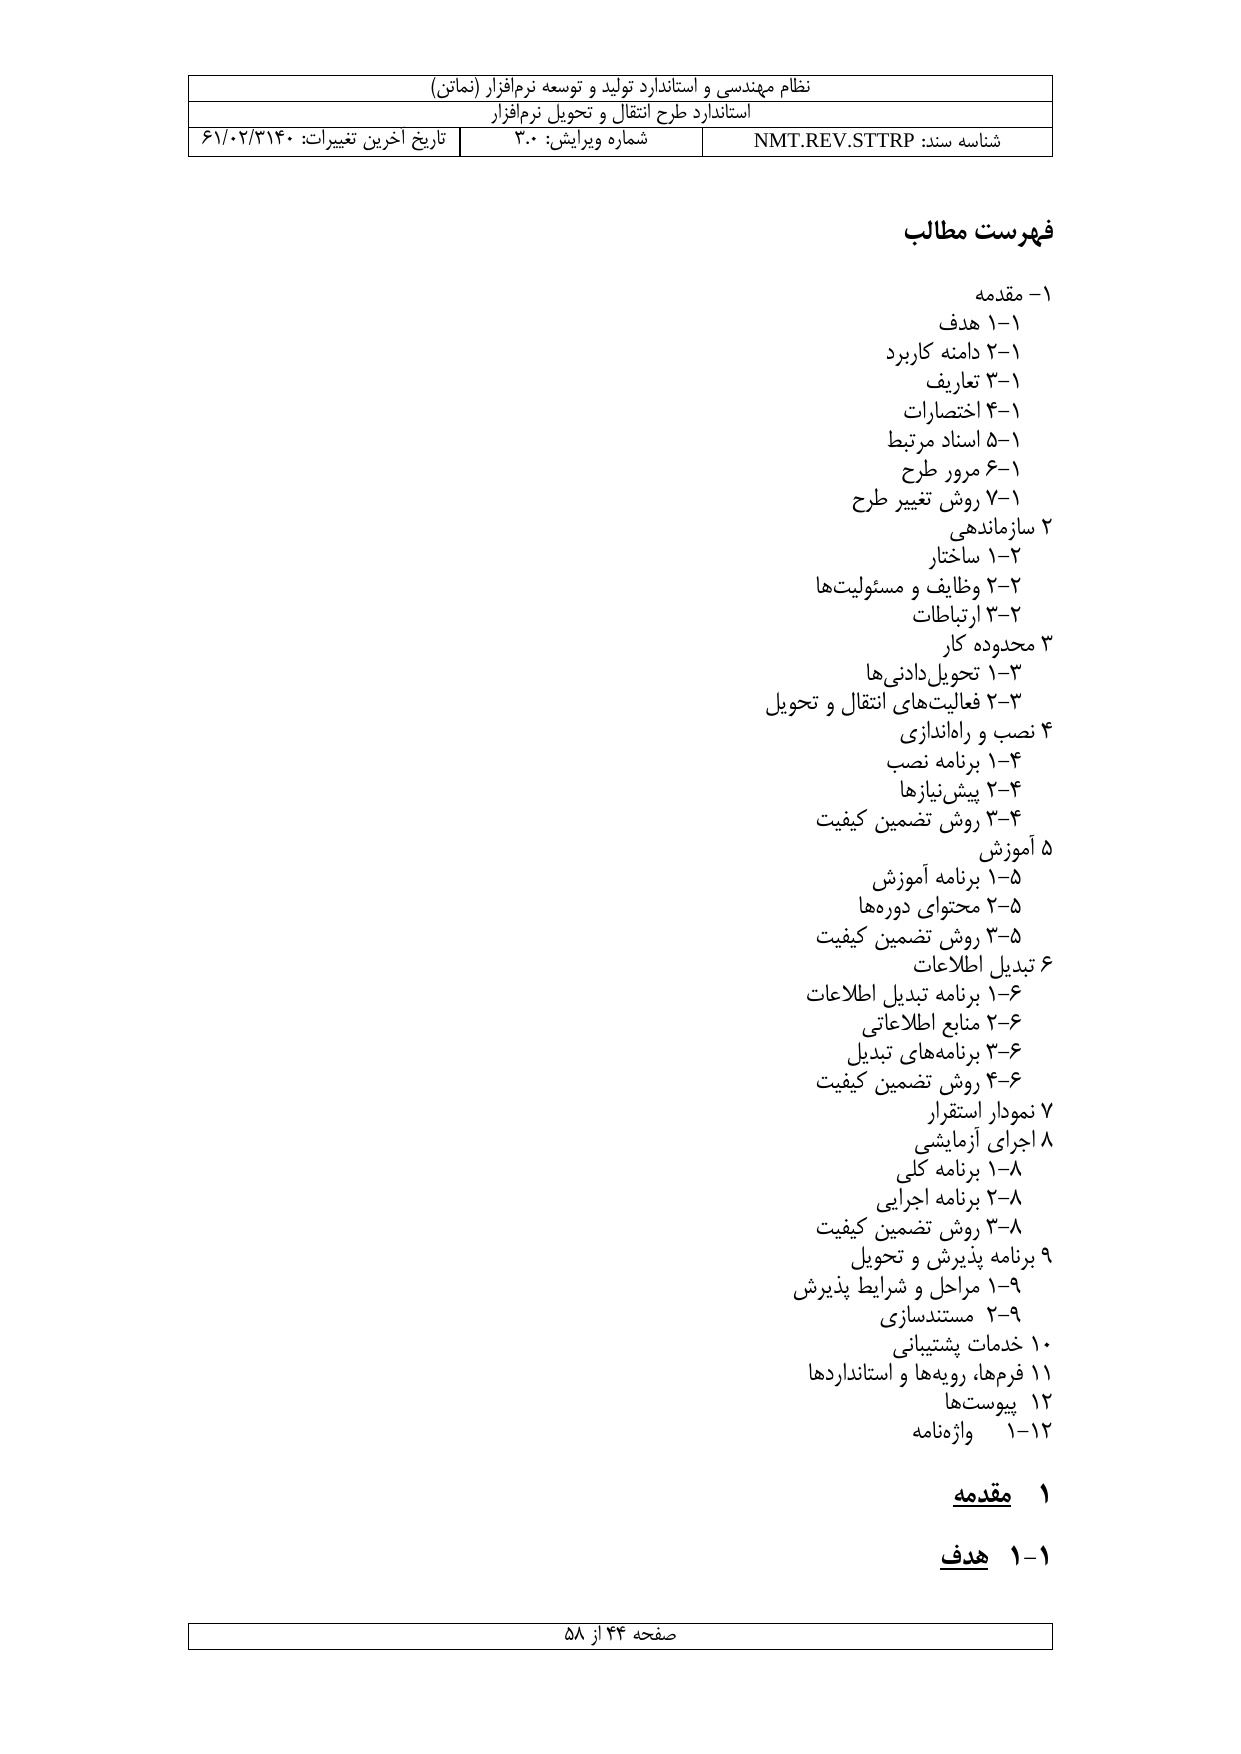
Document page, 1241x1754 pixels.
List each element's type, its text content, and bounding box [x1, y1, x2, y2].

text 7 نمودار استقرار [187, 1099, 1053, 1128]
text 3-4 روش تضمين كيفيت [187, 807, 1022, 836]
text 12 پيوست‌ها [187, 1390, 1053, 1419]
text 8 اجراي آزمايشي [187, 1128, 1053, 1157]
text 1-2 ساختار [187, 544, 1022, 574]
text 4-1 اختصارات [187, 399, 1022, 428]
text 2-3 فعاليت‌هاي انتقال و تحويل [187, 690, 1022, 719]
text 9 برنامه پذيرش و تحويل [187, 1244, 1053, 1274]
text 1 مقدمه [187, 1482, 1053, 1511]
text 3-6 برنامه‌هاي تبديل [187, 1040, 1022, 1069]
text 2-9 مستندسازي [187, 1303, 1022, 1332]
text 1-9 مراحل و شرايط پذيرش [187, 1274, 1022, 1303]
text 6-1 مرور طرح [187, 457, 1022, 486]
text 5 آموزش [187, 836, 1053, 865]
text 2-1 دامنه كاربرد [187, 340, 1022, 369]
text 1- مقدمه [187, 282, 1053, 311]
text 1-4 برنامه نصب [187, 749, 1022, 778]
text 6 تبديل اطلاعات [187, 953, 1053, 982]
text 4-6 روش تضمين كيفيت [187, 1069, 1022, 1099]
text 2-8 برنامه اجرايي [187, 1186, 1022, 1215]
text 1-8 برنامه كلي [187, 1157, 1022, 1186]
text 2-2 وظايف و مسئوليت‌ها [187, 574, 1022, 603]
text 1-1 هدف [187, 1545, 1053, 1574]
text 10 خدمات پشتیبانی [187, 1332, 1053, 1361]
text 3-8 روش تضمين كيفيت [187, 1215, 1022, 1244]
text 1-3 تحويل‌دادني‌ها [187, 661, 1022, 690]
text 1-5 برنامه آموزش [187, 865, 1022, 894]
text 7-1 روش تغيير طرح [187, 486, 1022, 515]
text 2-5 محتواي دوره‌ها [187, 894, 1022, 924]
text 4 نصب و راه‌اندازي [187, 719, 1053, 749]
text 5-1 اسناد مرتبط [187, 428, 1022, 457]
text 2-6 منابع اطلاعاتي [187, 1011, 1022, 1040]
text 2 سازماندهي [187, 515, 1053, 544]
text 1-6 برنامه تبديل اطلاعات [187, 982, 1022, 1011]
text 3 محدوده كار [187, 632, 1053, 661]
text 2-4 پيش‌نيازها [187, 778, 1022, 807]
text 3-5 روش تضمين كيفيت [187, 924, 1022, 953]
text 11 فرم‌ها، رويه‌ها و استانداردها [187, 1361, 1053, 1390]
text 3-1 تعاريف [187, 369, 1022, 399]
text 3-2 ارتباطات [187, 603, 1022, 632]
text 1-12 واژه‌نامه [187, 1419, 1053, 1449]
text فهرست مطالب [187, 219, 1053, 248]
text 1-1 هدف [187, 311, 1022, 340]
